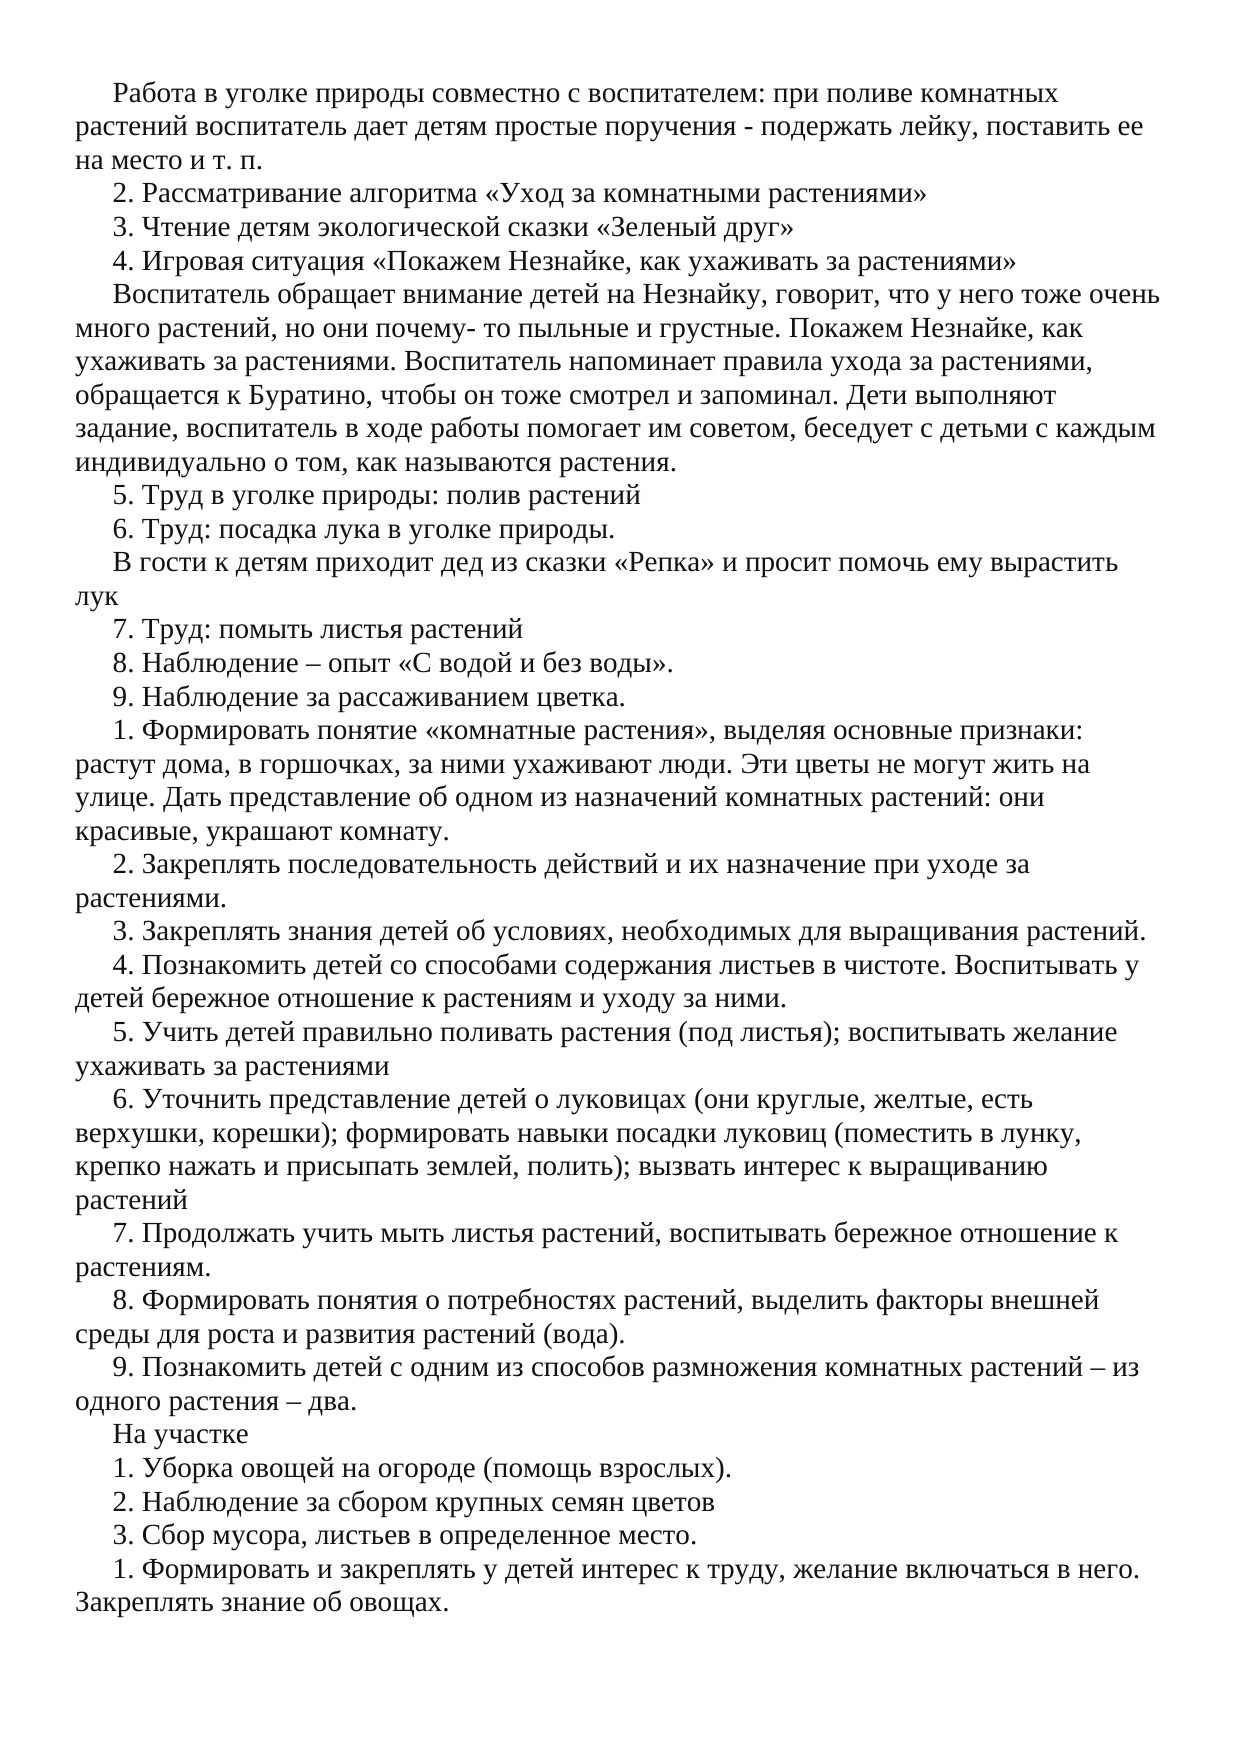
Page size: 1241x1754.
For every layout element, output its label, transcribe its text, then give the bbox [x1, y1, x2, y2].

text 7. Продолжать учить мыть листья растений, воспитывать бережное отношение к растениям. [75, 1215, 1165, 1282]
text Работа в уголке природы совместно с воспитателем: при поливе комнатных растений воспитатель дает детям простые поручения - подержать лейку, поставить ее на место и т. п. [75, 75, 1165, 176]
text 3. Сбор мусора, листьев в определенное место. [75, 1517, 1165, 1551]
text 6. Уточнить представление детей о луковицах (они круглые, желтые, есть верхушки, корешки); формировать навыки посадки луковиц (поместить в лунку, крепко нажать и присыпать землей, полить); вызвать интерес к выращиванию растений [75, 1081, 1165, 1215]
text 2. Рассматривание алгоритма «Уход за комнатными растениями» [75, 176, 1165, 209]
text 1. Формировать и закреплять у детей интерес к труду, желание включаться в него. Закреплять знание об овощах. [75, 1551, 1165, 1618]
text 9. Познакомить детей с одним из способов размножения комнатных растений – из одного растения – два. [75, 1349, 1165, 1417]
text 4. Познакомить детей со способами содержания листьев в чистоте. Воспитывать у детей бережное отношение к растениям и уходу за ними. [75, 947, 1165, 1014]
text 3. Закреплять знания детей об условиях, необходимых для выращивания растений. [75, 913, 1165, 947]
text 2. Закреплять последовательность действий и их назначение при уходе за растениями. [75, 846, 1165, 913]
text 5. Труд в уголке природы: полив растений [75, 477, 1165, 511]
text На участке [75, 1417, 1165, 1450]
text 4. Игровая ситуация «Покажем Незнайке, как ухаживать за растениями» [75, 243, 1165, 276]
text 5. Учить детей правильно поливать растения (под листья); воспитывать желание ухаживать за растениями [75, 1014, 1165, 1081]
text 2. Наблюдение за сбором крупных семян цветов [75, 1484, 1165, 1517]
text 8. Формировать понятия о потребностях растений, выделить факторы внешней среды для роста и развития растений (вода). [75, 1282, 1165, 1349]
text Воспитатель обращает внимание детей на Незнайку, говорит, что у него тоже очень много растений, но они почему- то пыльные и грустные. Покажем Незнайке, как ухаживать за растениями. Воспитатель напоминает правила ухода за растениями, обращается к Буратино, чтобы он тоже смотрел и запоминал. Дети выполняют задание, воспитатель в ходе работы помогает им советом, беседует с детьми с каждым индивидуально о том, как называются растения. [75, 276, 1165, 477]
text 8. Наблюдение – опыт «С водой и без воды». [75, 645, 1165, 679]
text 7. Труд: помыть листья растений [75, 612, 1165, 645]
text В гости к детям приходит дед из сказки «Репка» и просит помочь ему вырастить лук [75, 544, 1165, 612]
text 6. Труд: посадка лука в уголке природы. [75, 511, 1165, 544]
text 9. Наблюдение за рассаживанием цветка. [75, 679, 1165, 712]
text 1. Уборка овощей на огороде (помощь взрослых). [75, 1450, 1165, 1484]
text 1. Формировать понятие «комнатные растения», выделяя основные признаки: растут дома, в горшочках, за ними ухаживают люди. Эти цветы не могут жить на улице. Дать представление об одном из назначений комнатных растений: они красивые, украшают комнату. [75, 712, 1165, 846]
text 3. Чтение детям экологической сказки «Зеленый друг» [75, 209, 1165, 243]
